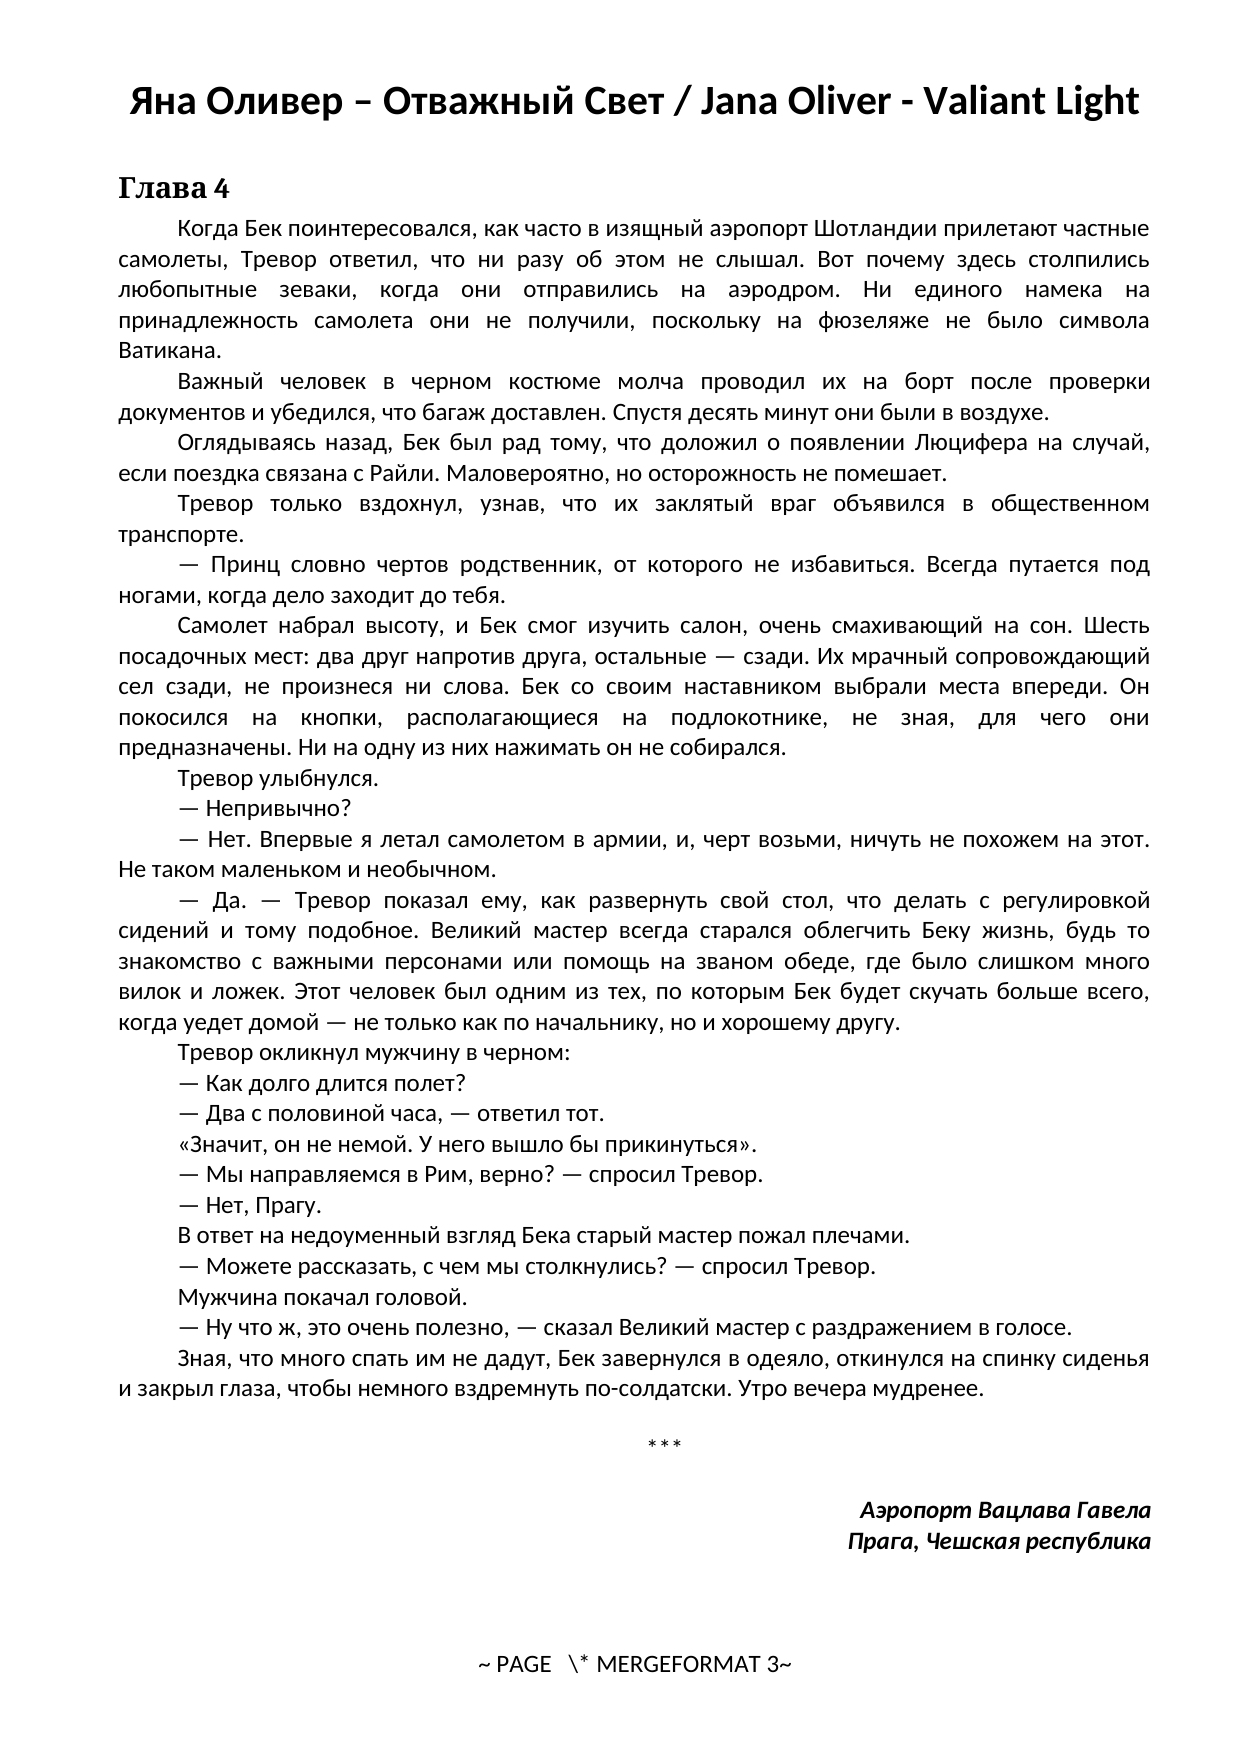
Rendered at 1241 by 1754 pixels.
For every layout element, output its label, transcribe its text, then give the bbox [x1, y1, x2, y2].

text — Можете рассказать, с чем мы столкнулись? — спросил Тревор. [118, 1250, 1152, 1281]
text — Ну что ж, это очень полезно, — сказал Великий мастер с раздражением в голосе. [118, 1311, 1152, 1342]
text Тревор окликнул мужчину в черном: [118, 1037, 1152, 1067]
text Аэропорт Вацлава Гавела [118, 1494, 1152, 1525]
text Прага, Чешская республика [118, 1525, 1152, 1555]
text — Мы направляемся в Рим, верно? — спросил Тревор. [118, 1159, 1152, 1189]
text — Как долго длится полет? [118, 1067, 1152, 1098]
subtitle Глава 4 [118, 173, 1152, 206]
text «Значит, он не немой. У него вышло бы прикинуться». [118, 1128, 1152, 1159]
text — Принц словно чертов родственник, от которого не избавиться. Всегда путается под ногами, когда дело заходит до тебя. [118, 548, 1152, 609]
text Самолет набрал высоту, и Бек смог изучить салон, очень смахивающий на сон. Шесть посадочных мест: два друг напротив друга, остальные — сзади. Их мрачный сопровождающий сел сзади, не произнеся ни слова. Бек со своим наставником выбрали места впереди. Он покосился на кнопки, располагающиеся на подлокотнике, не зная, для чего они предназначены. Ни на одну из них нажимать он не собирался. [118, 609, 1152, 762]
text — Два с половиной часа, — ответил тот. [118, 1098, 1152, 1128]
text Зная, что много спать им не дадут, Бек завернулся в одеяло, откинулся на спинку сиденья и закрыл глаза, чтобы немного вздремнуть по-солдатски. Утро вечера мудренее. [118, 1342, 1152, 1403]
text — Непривычно? [118, 792, 1152, 823]
text — Нет, Прагу. [118, 1189, 1152, 1220]
text — Да. — Тревор показал ему, как развернуть свой стол, что делать с регулировкой сидений и тому подобное. Великий мастер всегда старался облегчить Беку жизнь, будь то знакомство с важными персонами или помощь на званом обеде, где было слишком много вилок и ложек. Этот человек был одним из тех, по которым Бек будет скучать больше всего, когда уедет домой — не только как по начальнику, но и хорошему другу. [118, 884, 1152, 1037]
text В ответ на недоуменный взгляд Бека старый мастер пожал плечами. [118, 1220, 1152, 1250]
text Важный человек в черном костюме молча проводил их на борт после проверки документов и убедился, что багаж доставлен. Спустя десять минут они были в воздухе. [118, 365, 1152, 426]
text Тревор только вздохнул, узнав, что их заклятый враг объявился в общественном транспорте. [118, 487, 1152, 548]
text — Нет. Впервые я летал самолетом в армии, и, черт возьми, ничуть не похожем на этот. Не таком маленьком и необычном. [118, 823, 1152, 884]
text Когда Бек поинтересовался, как часто в изящный аэропорт Шотландии прилетают частные самолеты, Тревор ответил, что ни разу об этом не слышал. Вот почему здесь столпились любопытные зеваки, когда они отправились на аэродром. Ни единого намека на принадлежность самолета они не получили, поскольку на фюзеляже не было символа Ватикана. [118, 212, 1152, 365]
text *** [118, 1433, 1152, 1464]
text Мужчина покачал головой. [118, 1281, 1152, 1311]
text Оглядываясь назад, Бек был рад тому, что доложил о появлении Люцифера на случай, если поездка связана с Райли. Маловероятно, но осторожность не помешает. [118, 426, 1152, 487]
text Тревор улыбнулся. [118, 762, 1152, 792]
